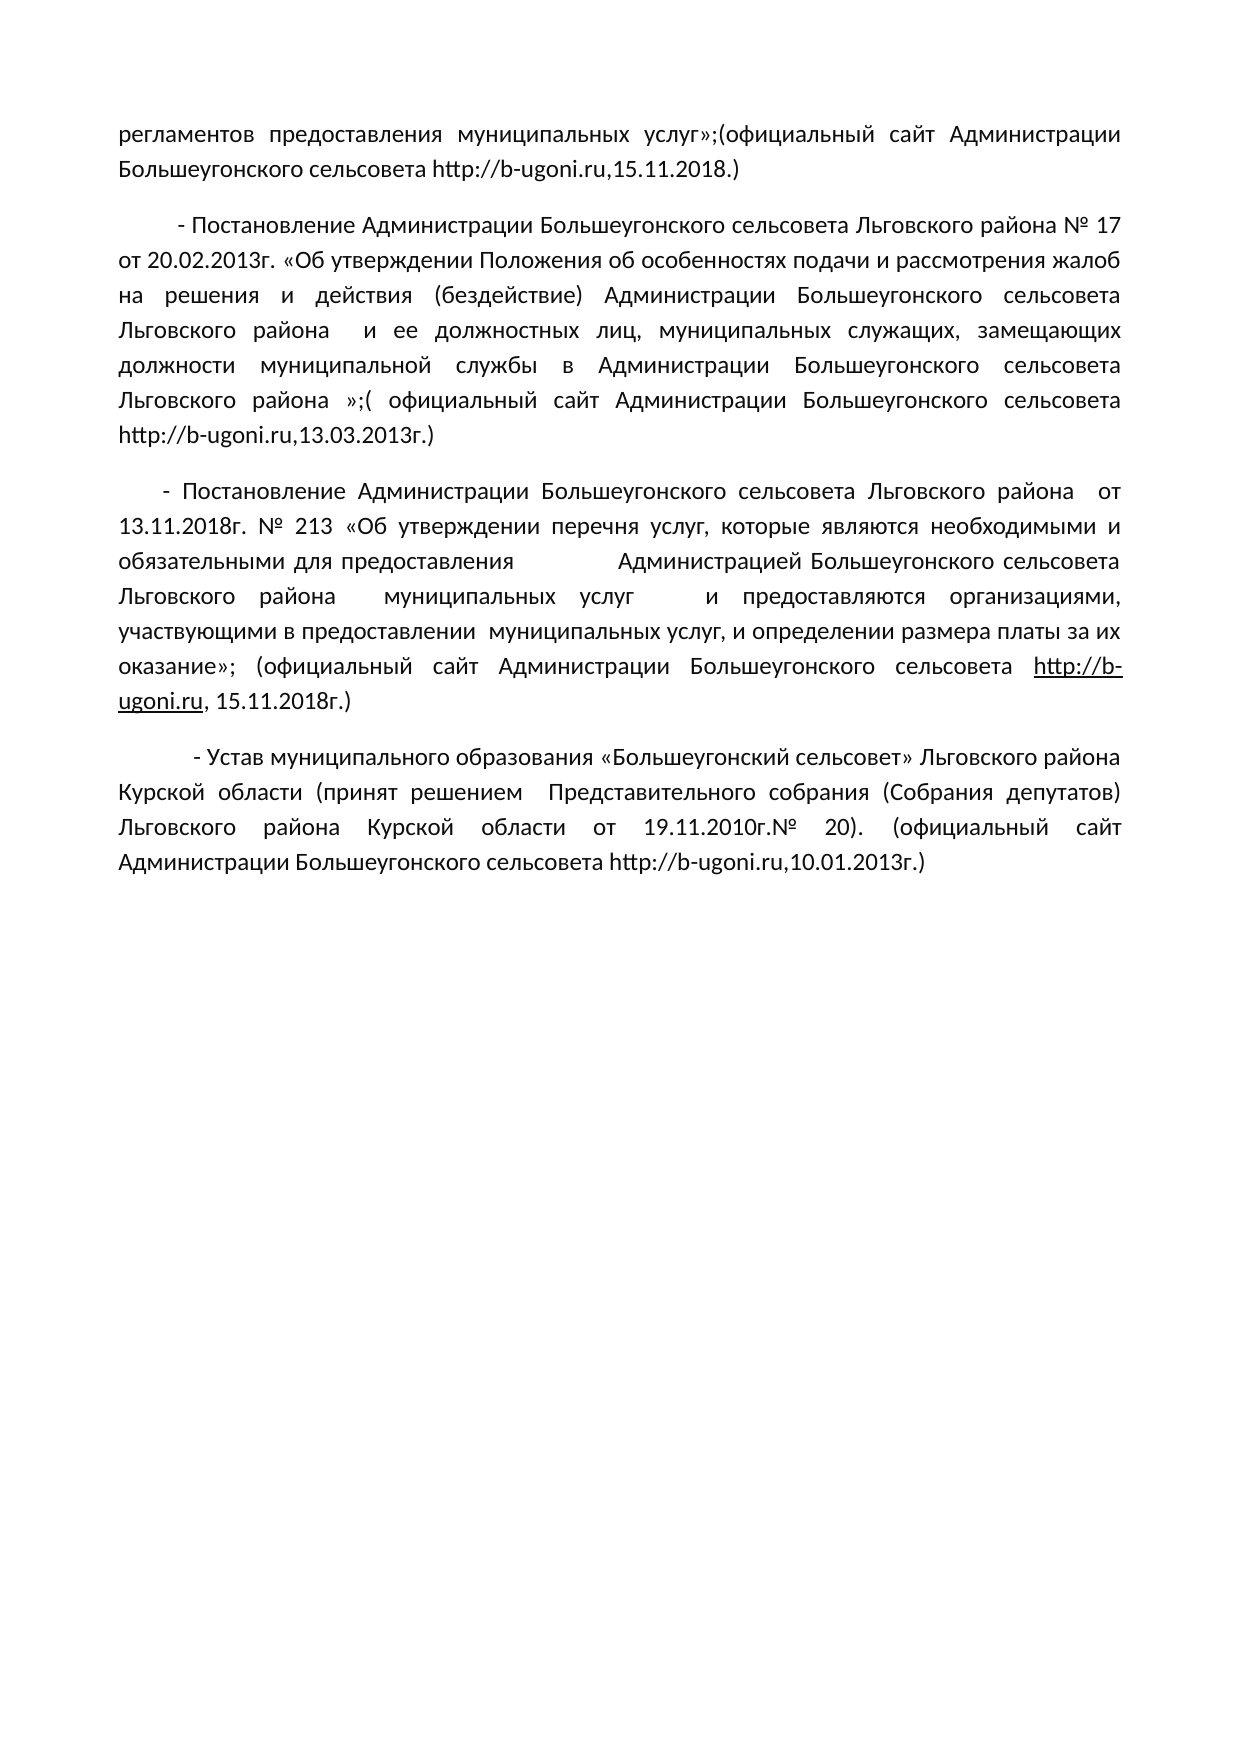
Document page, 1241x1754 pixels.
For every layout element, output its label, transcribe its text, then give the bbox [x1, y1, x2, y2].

text - Постановление Администрации Большеугонского сельсовета Льговского района от 13.11.2018г. № 213 «Об утверждении перечня услуг, которые являются необходимыми и обязательными для предоставления Администрацией Большеугонского сельсовета Льговского района муниципальных услуг и предоставляются организациями, участвующими в предоставлении муниципальных услуг, и определении размера платы за их оказание»; (официальный сайт Администрации Большеугонского сельсовета http://b-ugoni.ru, 15.11.2018г.) [118, 475, 1122, 715]
text - Постановление Администрации Большеугонского сельсовета Льговского района № 17 от 20.02.2013г. «Об утверждении Положения об особенностях подачи и рассмотрения жалоб на решения и действия (бездействие) Администрации Большеугонского сельсовета Льговского района и ее должностных лиц, муниципальных служащих, замещающих должности муниципальной службы в Администрации Большеугонского сельсовета Льговского района »;( официальный сайт Администрации Большеугонского сельсовета http://b-ugoni.ru,13.03.2013г.) [118, 209, 1122, 449]
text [118, 118, 1122, 184]
text - Устав муниципального образования «Большеугонский сельсовет» Льговского района Курской области (принят решением Представительного собрания (Собрания депутатов) Льговского района Курской области от 19.11.2010г.№ 20). (официальный сайт Администрации Большеугонского сельсовета http://b-ugoni.ru,10.01.2013г.) [118, 741, 1122, 876]
